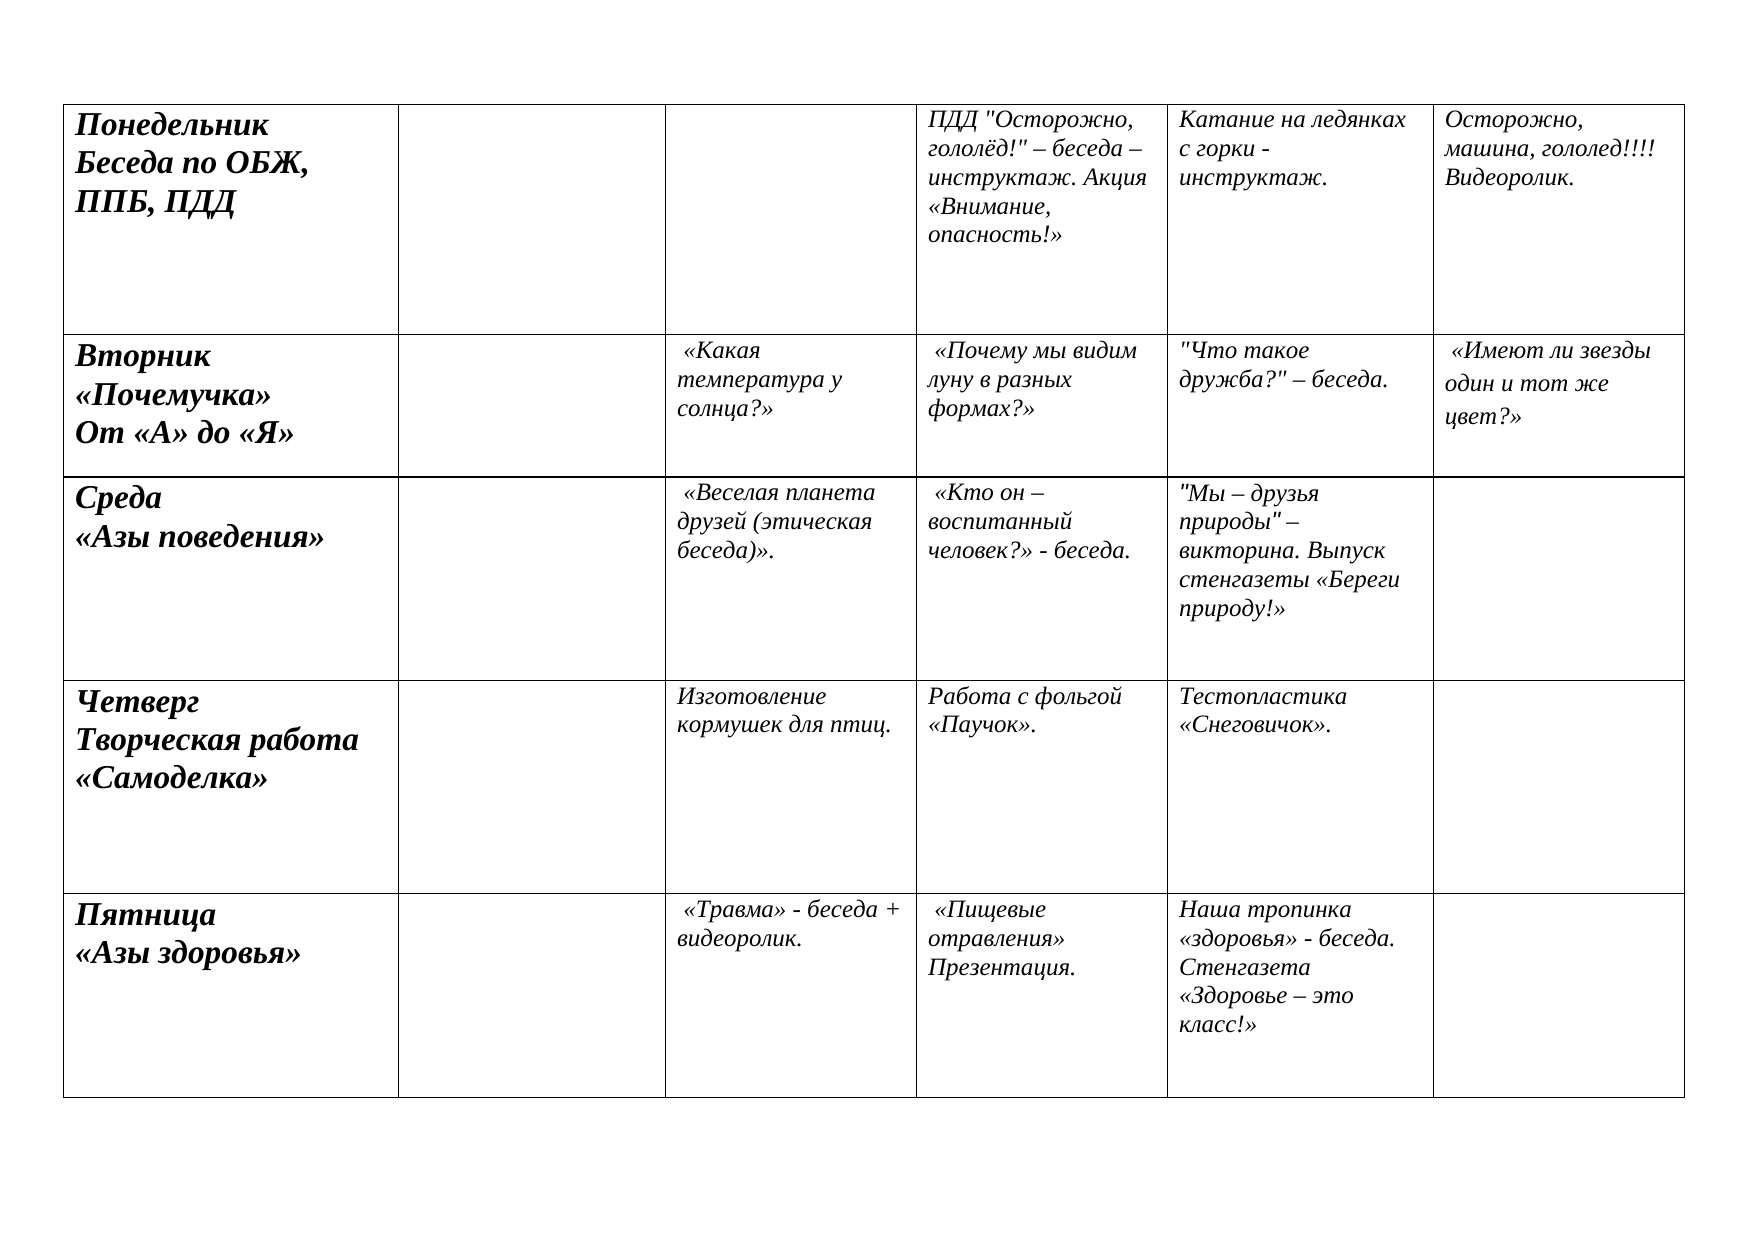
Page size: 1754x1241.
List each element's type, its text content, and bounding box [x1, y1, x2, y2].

table_cell «Пищевые отравления» Презентация. [917, 894, 1167, 1097]
table_cell Среда «Азы поведения» [64, 478, 398, 680]
table_cell Катание на ледянках с горки - инструктаж. [1168, 105, 1433, 334]
table_cell [1434, 681, 1684, 893]
table_cell [399, 335, 665, 476]
table_cell Четверг Творческая работа «Самоделка» [64, 681, 398, 893]
table_cell [1434, 894, 1684, 1097]
table_cell Наша тропинка «здоровья» - беседа. Стенгазета «Здоровье – это класс!» [1168, 894, 1433, 1097]
table_cell Осторожно, машина, гололед!!!! Видеоролик. [1434, 105, 1684, 334]
table_cell «Почему мы видим луну в разных формах?» [917, 335, 1167, 476]
table_cell «Имеют ли звезды один и тот же цвет?» [1434, 335, 1684, 476]
table_cell «Какая температура у солнца?» [666, 335, 916, 476]
table_cell Понедельник Беседа по ОБЖ, ППБ, ПДД [64, 105, 398, 334]
table_cell [399, 105, 665, 334]
table_cell «Веселая планета друзей (этическая беседа)». [666, 478, 916, 680]
table_cell Работа с фольгой «Паучок». [917, 681, 1167, 893]
table_cell Тестопластика «Снеговичок». [1168, 681, 1433, 893]
table_cell «Травма» - беседа + видеоролик. [666, 894, 916, 1097]
table_cell [1434, 478, 1684, 680]
table_cell [666, 105, 916, 334]
table_cell [399, 681, 665, 893]
table_cell «Кто он –воспитанный человек?» - беседа. [917, 478, 1167, 680]
table_cell "Что такое дружба?" – беседа. [1168, 335, 1433, 476]
table_cell Вторник «Почемучка» От «А» до «Я» [64, 335, 398, 476]
table_cell Пятница «Азы здоровья» [64, 894, 398, 1097]
table_cell "Мы – друзья природы" – викторина. Выпуск стенгазеты «Береги природу!» [1168, 478, 1433, 680]
table_cell ПДД "Осторожно, гололёд!" – беседа – инструктаж. Акция «Внимание, опасность!» [917, 105, 1167, 334]
table_cell [399, 894, 665, 1097]
table_cell [399, 478, 665, 680]
table_cell Изготовление кормушек для птиц. [666, 681, 916, 893]
